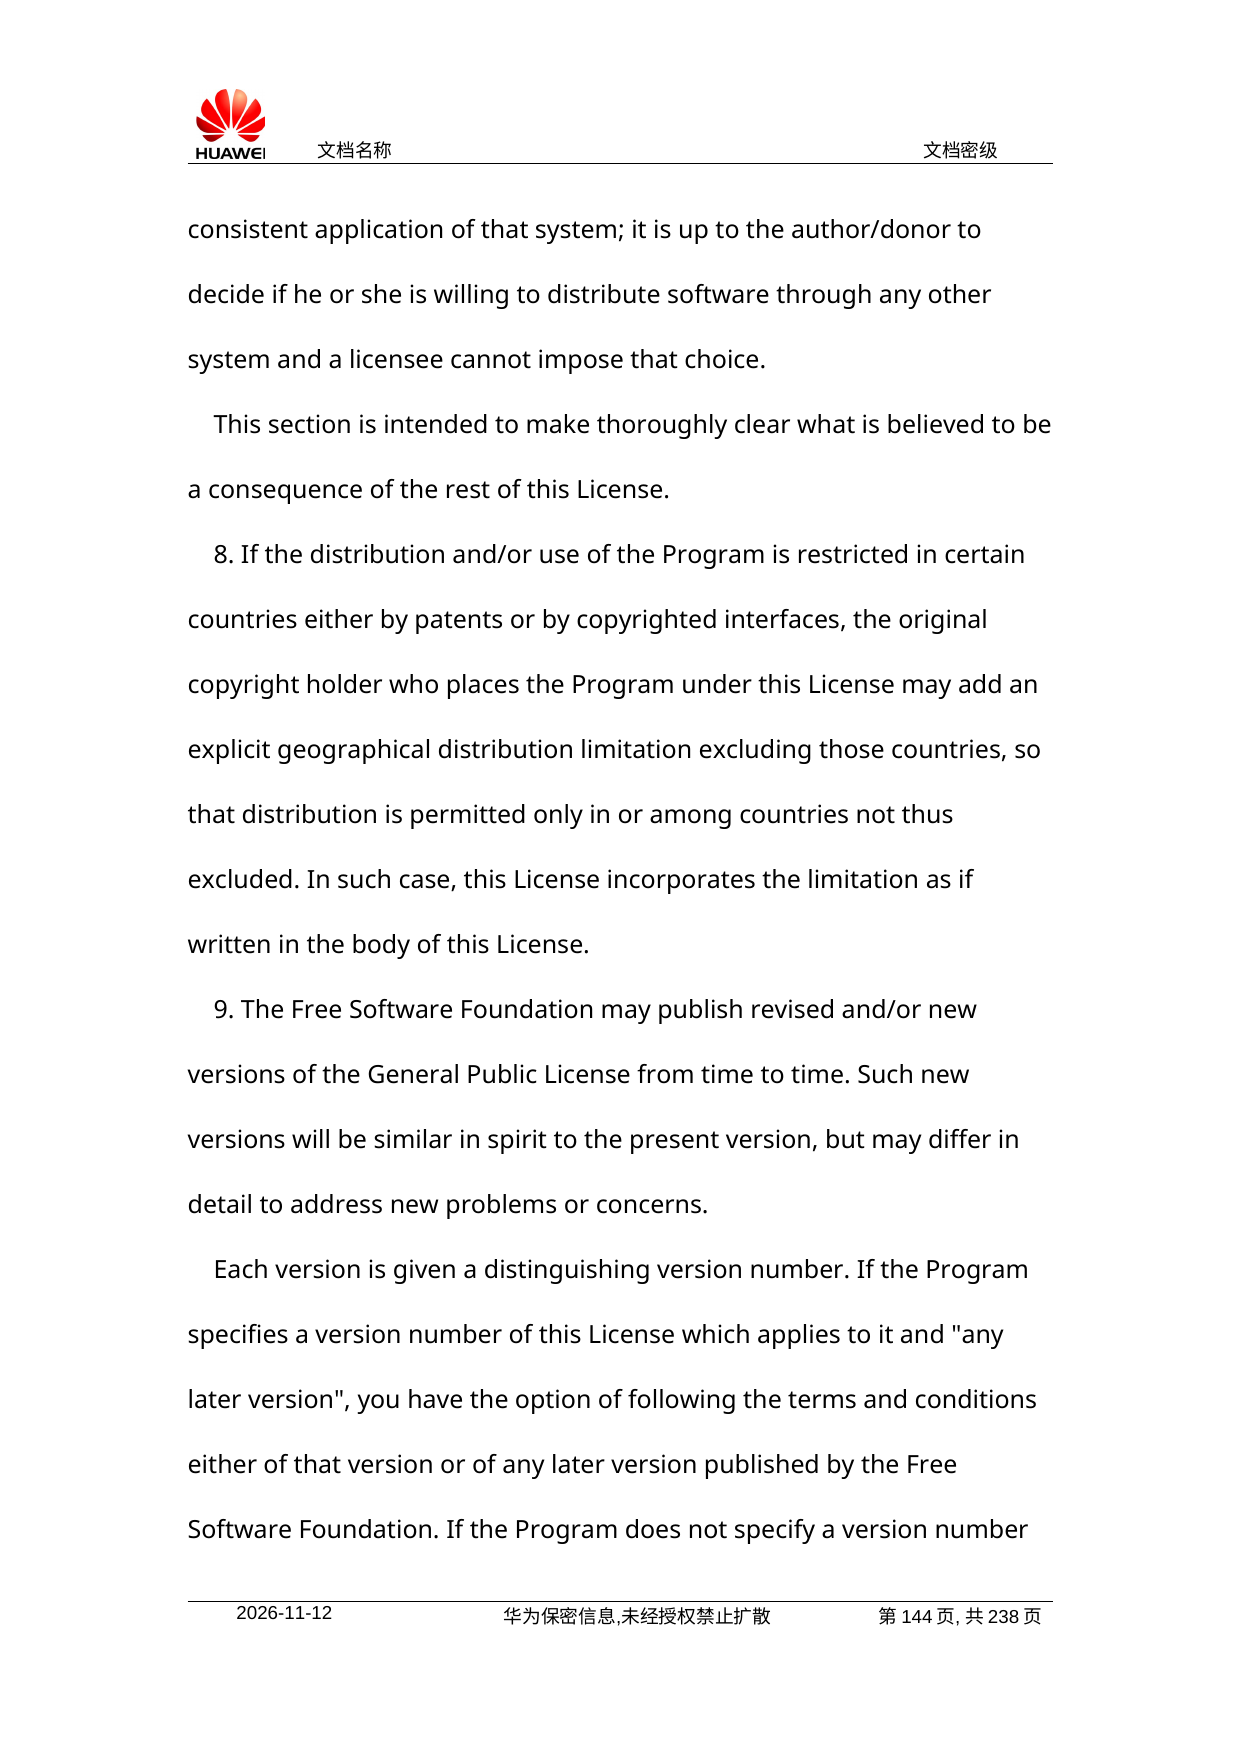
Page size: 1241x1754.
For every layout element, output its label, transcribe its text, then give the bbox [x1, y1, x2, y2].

text 8. If the distribution and/or use of the Program is restricted in certain countries either by patents or by copyrighted interfaces, the original copyright holder who places the Program under this License may add an explicit geographical distribution limitation excluding those countries, so that distribution is permitted only in or among countries not thus excluded. In such case, this License incorporates the limitation as if written in the body of this License. [187, 521, 1053, 976]
text This section is intended to make thoroughly clear what is believed to be a consequence of the rest of this License. [187, 391, 1053, 521]
text 9. The Free Software Foundation may publish revised and/or new versions of the General Public License from time to time. Such new versions will be similar in spirit to the present version, but may differ in detail to address new problems or concerns. [187, 976, 1053, 1236]
picture [196, 89, 265, 159]
